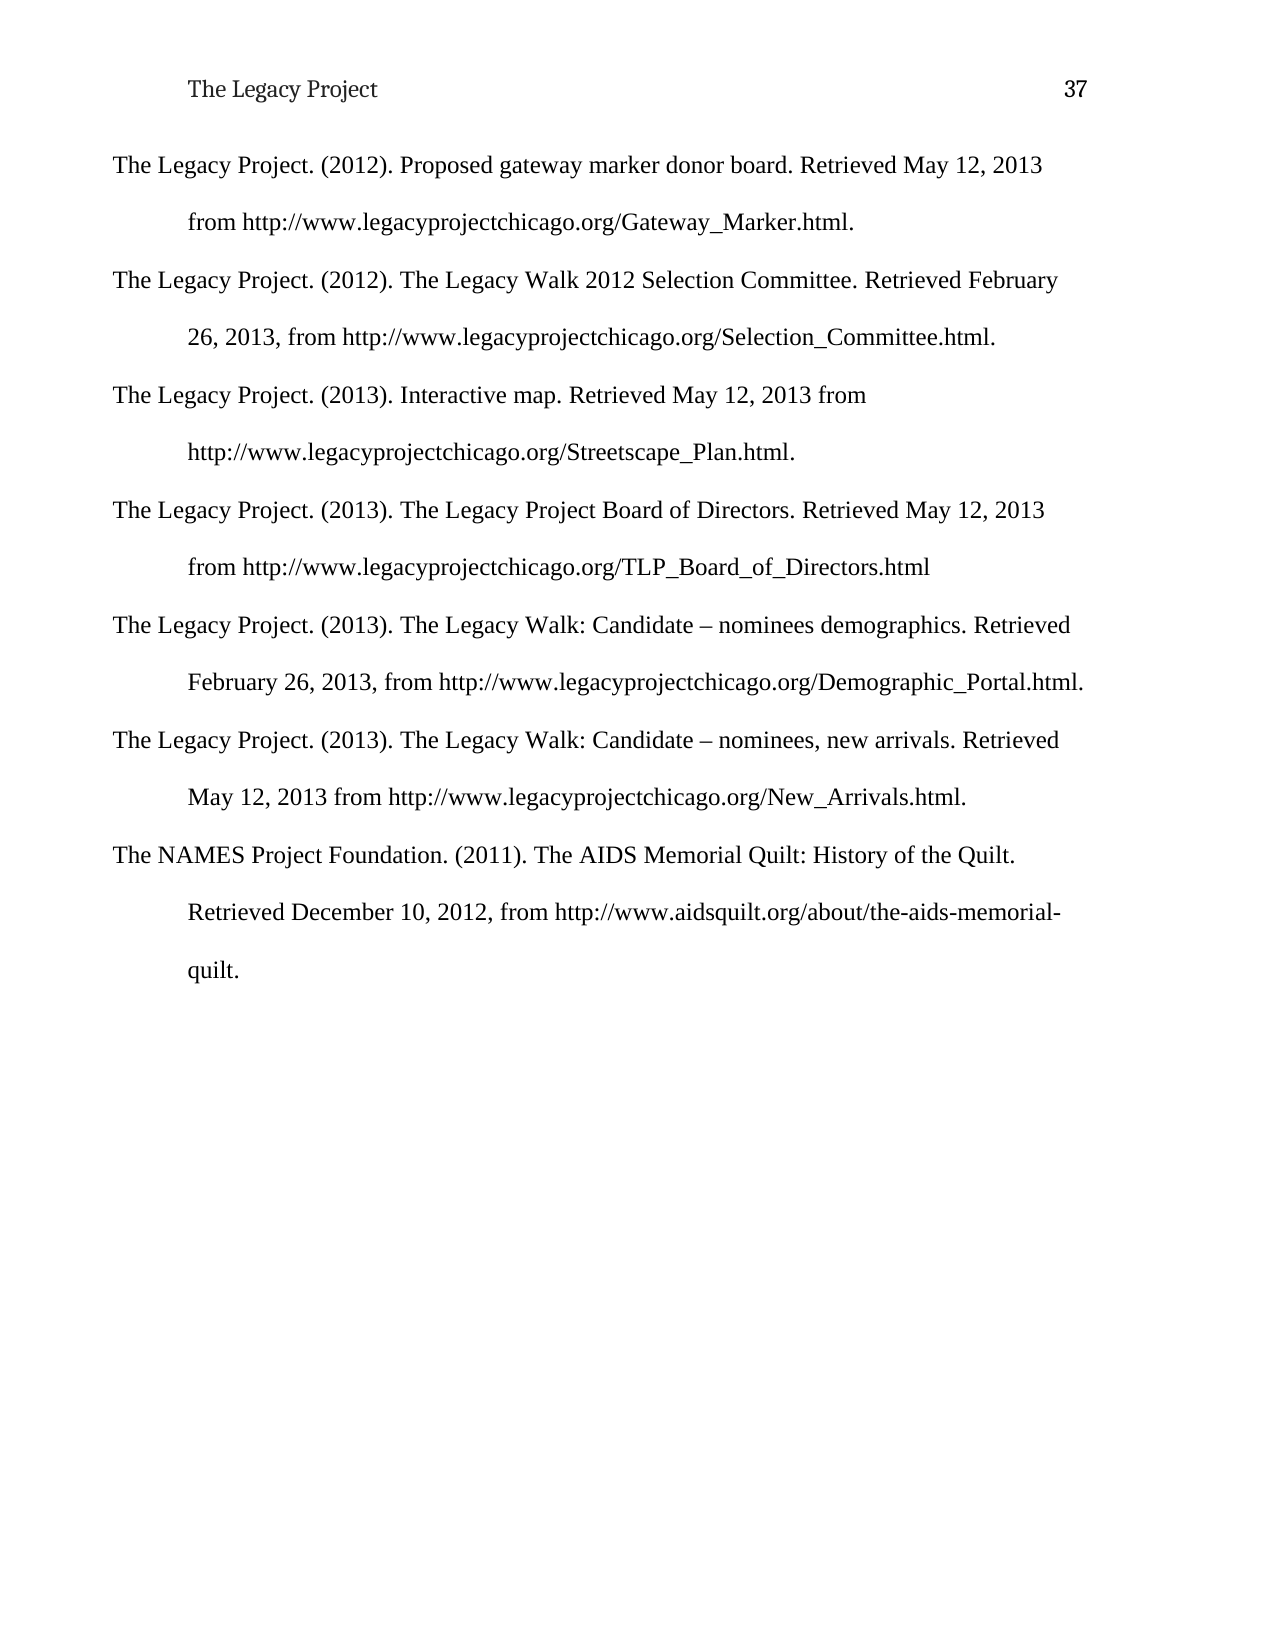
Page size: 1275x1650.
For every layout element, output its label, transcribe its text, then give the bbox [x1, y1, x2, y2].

text The Legacy Project. (2013). The Legacy Project Board of Directors. Retrieved May 12, 2013 from http://www.legacyprojectchicago.org/TLP_Board_of_Directors.html [112, 495, 1087, 581]
text The Legacy Project. (2012). The Legacy Walk 2012 Selection Committee. Retrieved February 26, 2013, from http://www.legacyprojectchicago.org/Selection_Committee.html. [112, 265, 1087, 351]
text The Legacy Project. (2013). The Legacy Walk: Candidate – nominees, new arrivals. Retrieved May 12, 2013 from http://www.legacyprojectchicago.org/New_Arrivals.html. [112, 725, 1087, 811]
text The Legacy Project. (2013). Interactive map. Retrieved May 12, 2013 from http://www.legacyprojectchicago.org/Streetscape_Plan.html. [112, 380, 1087, 466]
text The Legacy Project. (2013). The Legacy Walk: Candidate – nominees demographics. Retrieved February 26, 2013, from http://www.legacyprojectchicago.org/Demographic_Portal.html. [112, 610, 1087, 696]
text The NAMES Project Foundation. (2011). The AIDS Memorial Quilt: History of the Quilt. Retrieved December 10, 2012, from http://www.aidsquilt.org/about/the-aids-memorial-quilt. [112, 840, 1087, 984]
text The Legacy Project. (2012). Proposed gateway marker donor board. Retrieved May 12, 2013 from http://www.legacyprojectchicago.org/Gateway_Marker.html. [112, 150, 1087, 236]
